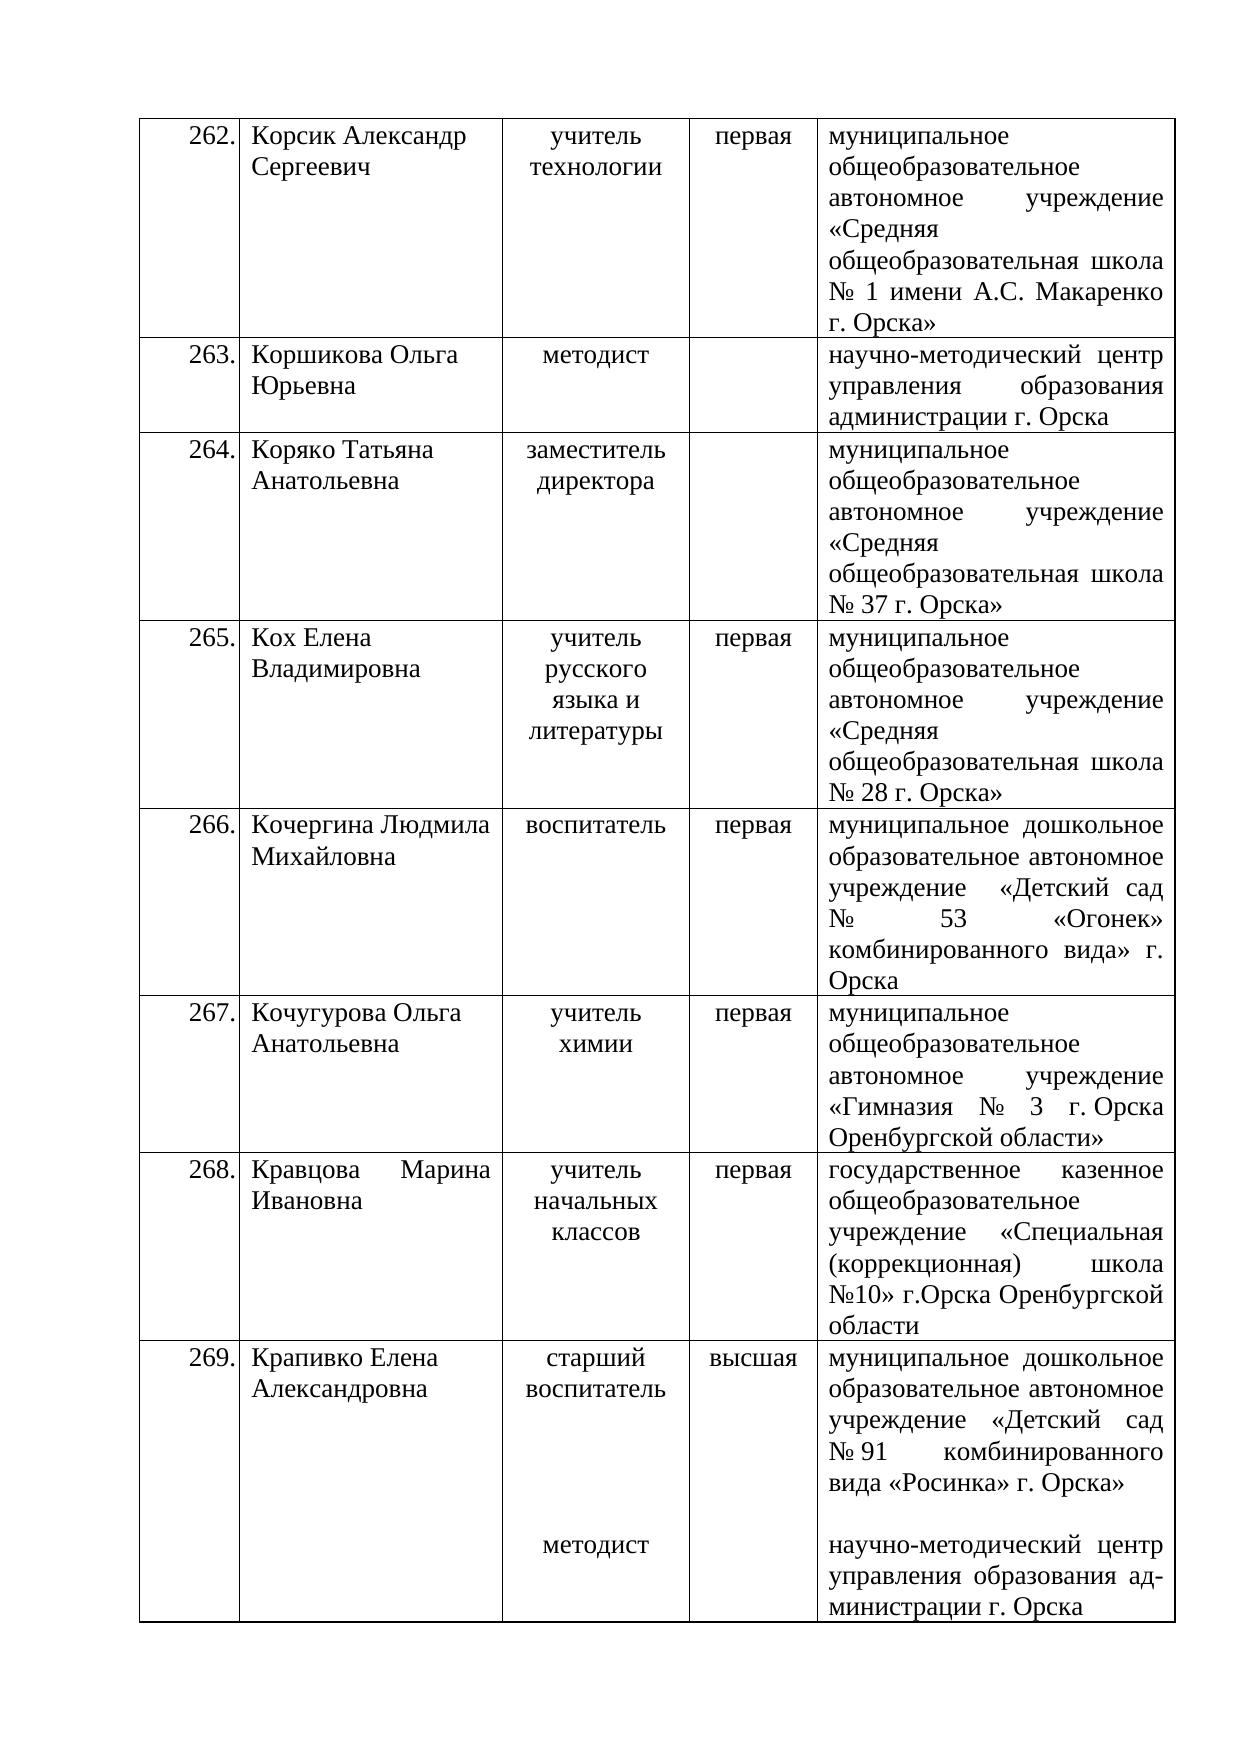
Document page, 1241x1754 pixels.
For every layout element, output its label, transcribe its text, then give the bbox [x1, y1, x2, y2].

table_cell муниципальное общеобразовательное автономное учреждение «Гимназия № 3 г. Орска Оренбургской области» [818, 996, 1174, 1152]
table_cell [690, 433, 817, 619]
table_cell учитель химии [503, 996, 689, 1152]
table_cell Кочергина Людмила Михайловна [240, 809, 502, 995]
table_cell первая [690, 621, 817, 807]
table_cell [140, 809, 239, 995]
table_cell воспитатель [503, 809, 689, 995]
table_cell первая [690, 1153, 817, 1340]
table_cell Коршикова Ольга Юрьевна [240, 338, 502, 432]
table_cell учитель технологии [503, 119, 689, 337]
table_cell муниципальное общеобразовательное автономное учреждение «Средняя общеобразовательная школа № 28 г. Орска» [818, 621, 1174, 807]
table_cell [140, 1153, 239, 1340]
table_cell первая [690, 996, 817, 1152]
table_cell первая [690, 119, 817, 337]
table_cell [140, 338, 239, 432]
table_cell учитель русского языка и литературы [503, 621, 689, 807]
table_cell [140, 1341, 239, 1621]
table_cell [140, 433, 239, 619]
table_cell [140, 621, 239, 807]
table_cell учитель начальных классов [503, 1153, 689, 1340]
table_cell [140, 119, 239, 337]
table_cell муниципальное дошкольное образовательное автономное учреждение «Детский сад № 91 комбинированного вида «Росинка» г. Орска» научно-методический центр управления образования ад-министрации г. Орска [818, 1341, 1174, 1621]
table_cell старший воспитатель методист [503, 1341, 689, 1621]
table_cell Кох Елена Владимировна [240, 621, 502, 807]
table_cell [140, 996, 239, 1152]
table_cell Корсик Александр Сергеевич [240, 119, 502, 337]
table_cell научно-методический центр управления образования администрации г. Орска [818, 338, 1174, 432]
table_cell высшая [690, 1341, 817, 1621]
table_cell Крапивко Елена Александровна [240, 1341, 502, 1621]
table_cell Кочугурова Ольга Анатольевна [240, 996, 502, 1152]
table_cell муниципальное дошкольное образовательное автономное учреждение «Детский сад № 53 «Огонек» комбинированного вида» г. Орска [818, 809, 1174, 995]
table_cell Коряко Татьяна Анатольевна [240, 433, 502, 619]
table_cell государственное казенное общеобразовательное учреждение «Специальная (коррекционная) школа №10» г.Орска Оренбургской области [818, 1153, 1174, 1340]
table_cell [690, 338, 817, 432]
table_cell методист [503, 338, 689, 432]
table_cell муниципальное общеобразовательное автономное учреждение «Средняя общеобразовательная школа № 1 имени А.С. Макаренко г. Орска» [818, 119, 1174, 337]
table_cell заместитель директора [503, 433, 689, 619]
table_cell первая [690, 809, 817, 995]
table_cell муниципальное общеобразовательное автономное учреждение «Средняя общеобразовательная школа № 37 г. Орска» [818, 433, 1174, 619]
table_cell Кравцова Марина Ивановна [240, 1153, 502, 1340]
